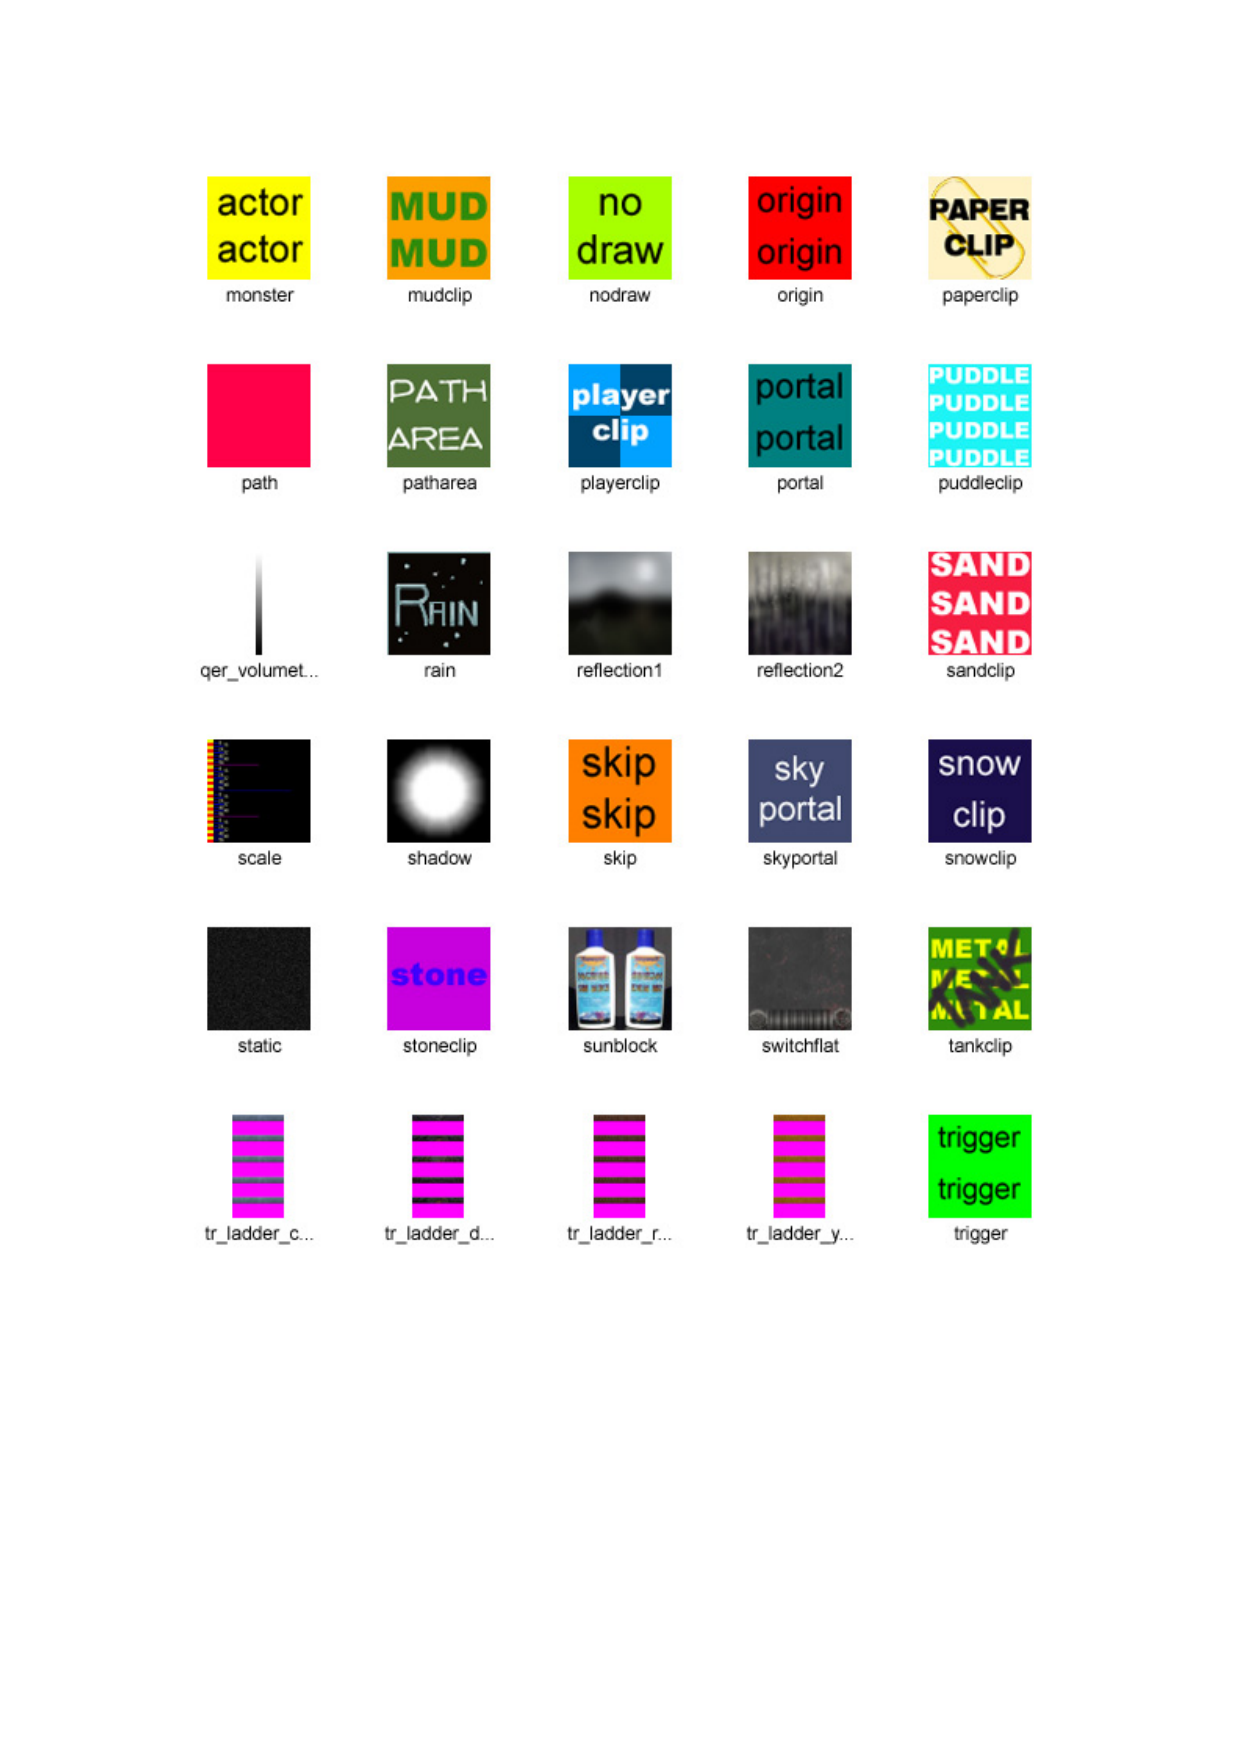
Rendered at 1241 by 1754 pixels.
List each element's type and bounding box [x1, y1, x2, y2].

picture [170, 147, 1071, 1273]
